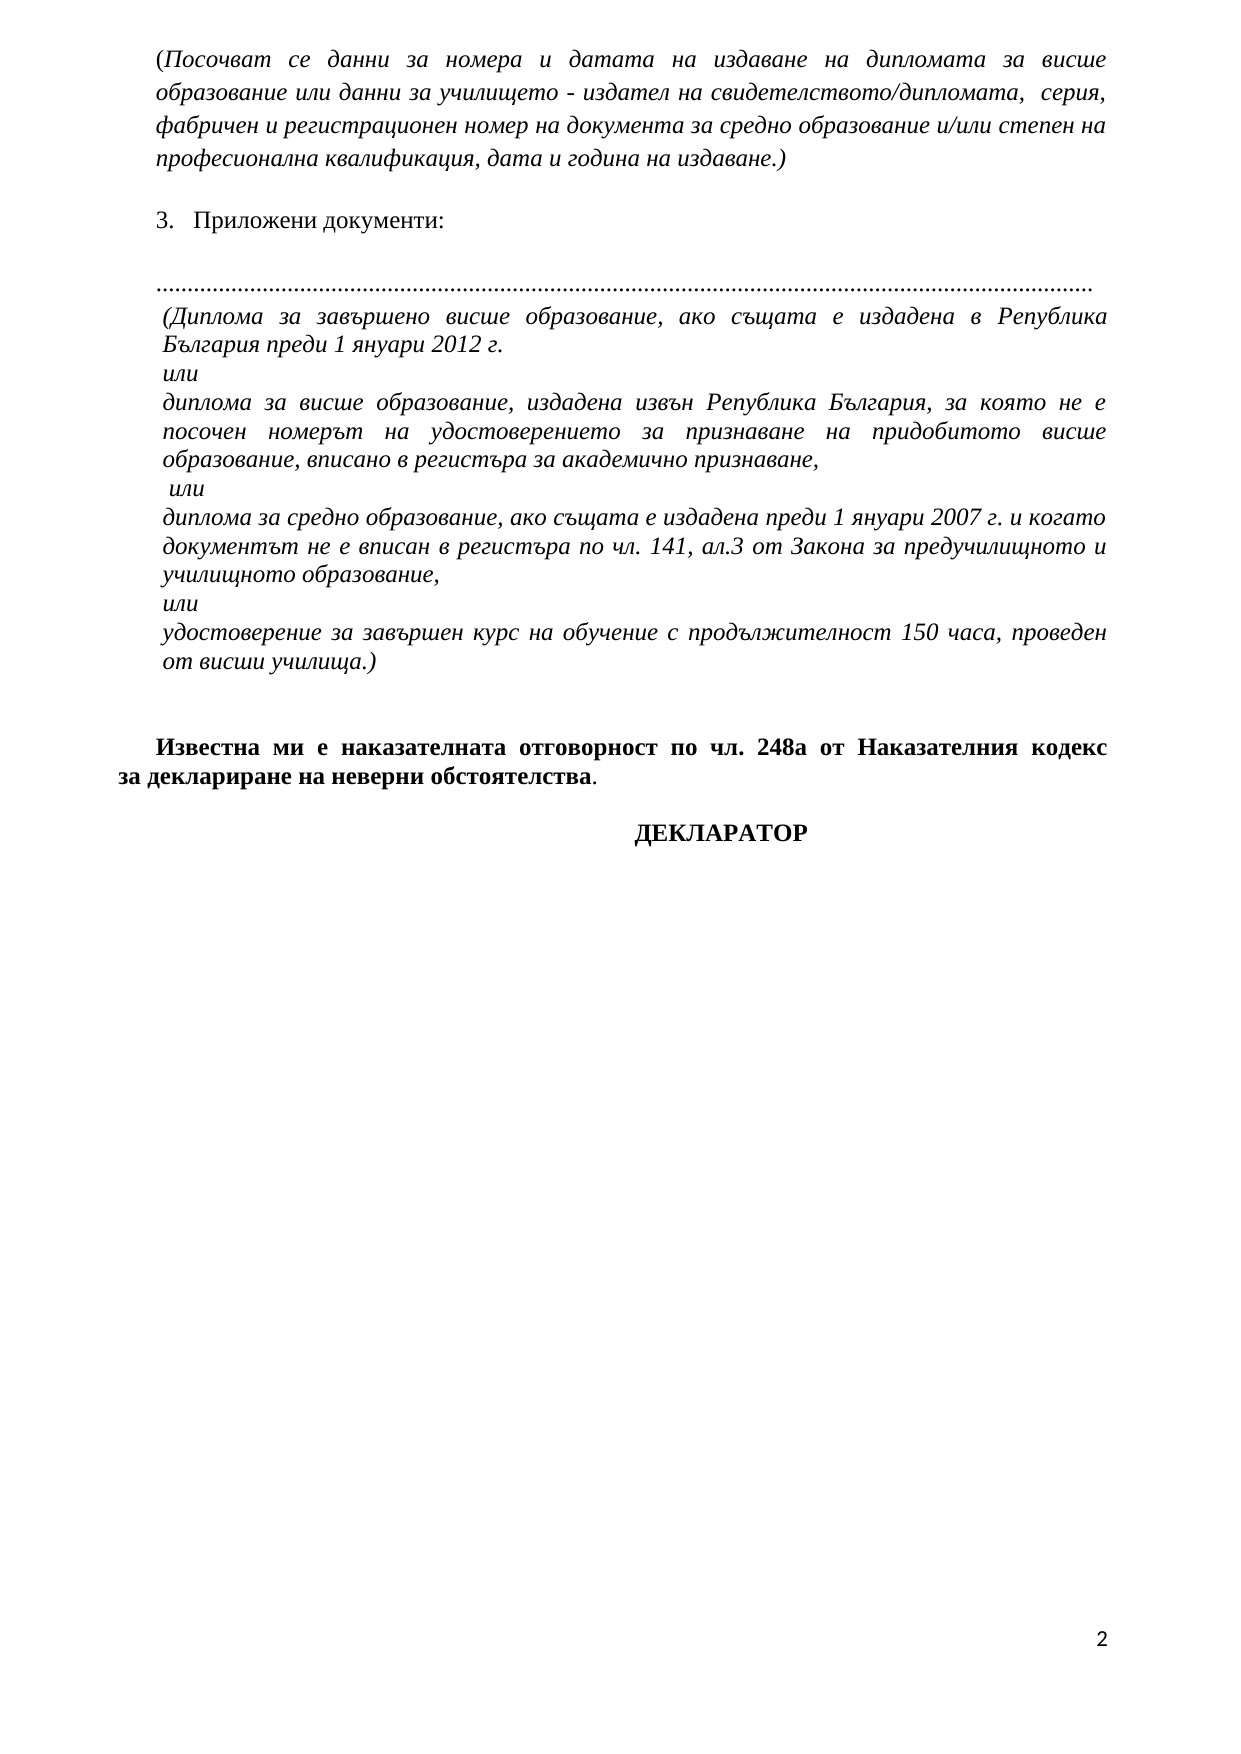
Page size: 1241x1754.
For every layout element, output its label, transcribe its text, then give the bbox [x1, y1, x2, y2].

text диплома за средно образование, ако същата е издадена преди 1 януари 2007 г. и когато документът не е вписан в регистъра по чл. 141, ал.3 от Закона за предучилищното и училищното образование, [162, 502, 1107, 588]
text ...................................................................................................................................................... [156, 268, 1107, 297]
text ДЕКЛАРАТОР [561, 818, 1107, 847]
text или [162, 358, 1107, 387]
text диплома за висше образование, издадена извън Република България, за която не е посочен номерът на удостоверението за признаване на придобитото висше образование, вписано в регистъра за академично признаване, [162, 387, 1107, 473]
text Известна ми е наказателната отговорност по чл. 248а от Наказателния кодекс за деклариране на неверни обстоятелства. [118, 732, 1107, 789]
list Приложени документи: [156, 206, 1107, 234]
text (Посочват се данни за номера и датата на издаване на дипломата за висше образование или данни за училището - издател на свидетелството/дипломата, серия, фабричен и регистрационен номер на документа за средно образование и/или степен на професионална квалификация, дата и година на издаване.) [156, 44, 1107, 172]
text или [162, 473, 1107, 502]
text удостоверение за завършен курс на обучение с продължителност 150 часа, проведен от висши училища.) [162, 617, 1107, 674]
text или [162, 588, 1107, 617]
text (Диплома за завършено висше образование, ако същата е издадена в Република България преди 1 януари 2012 г. [162, 301, 1107, 358]
